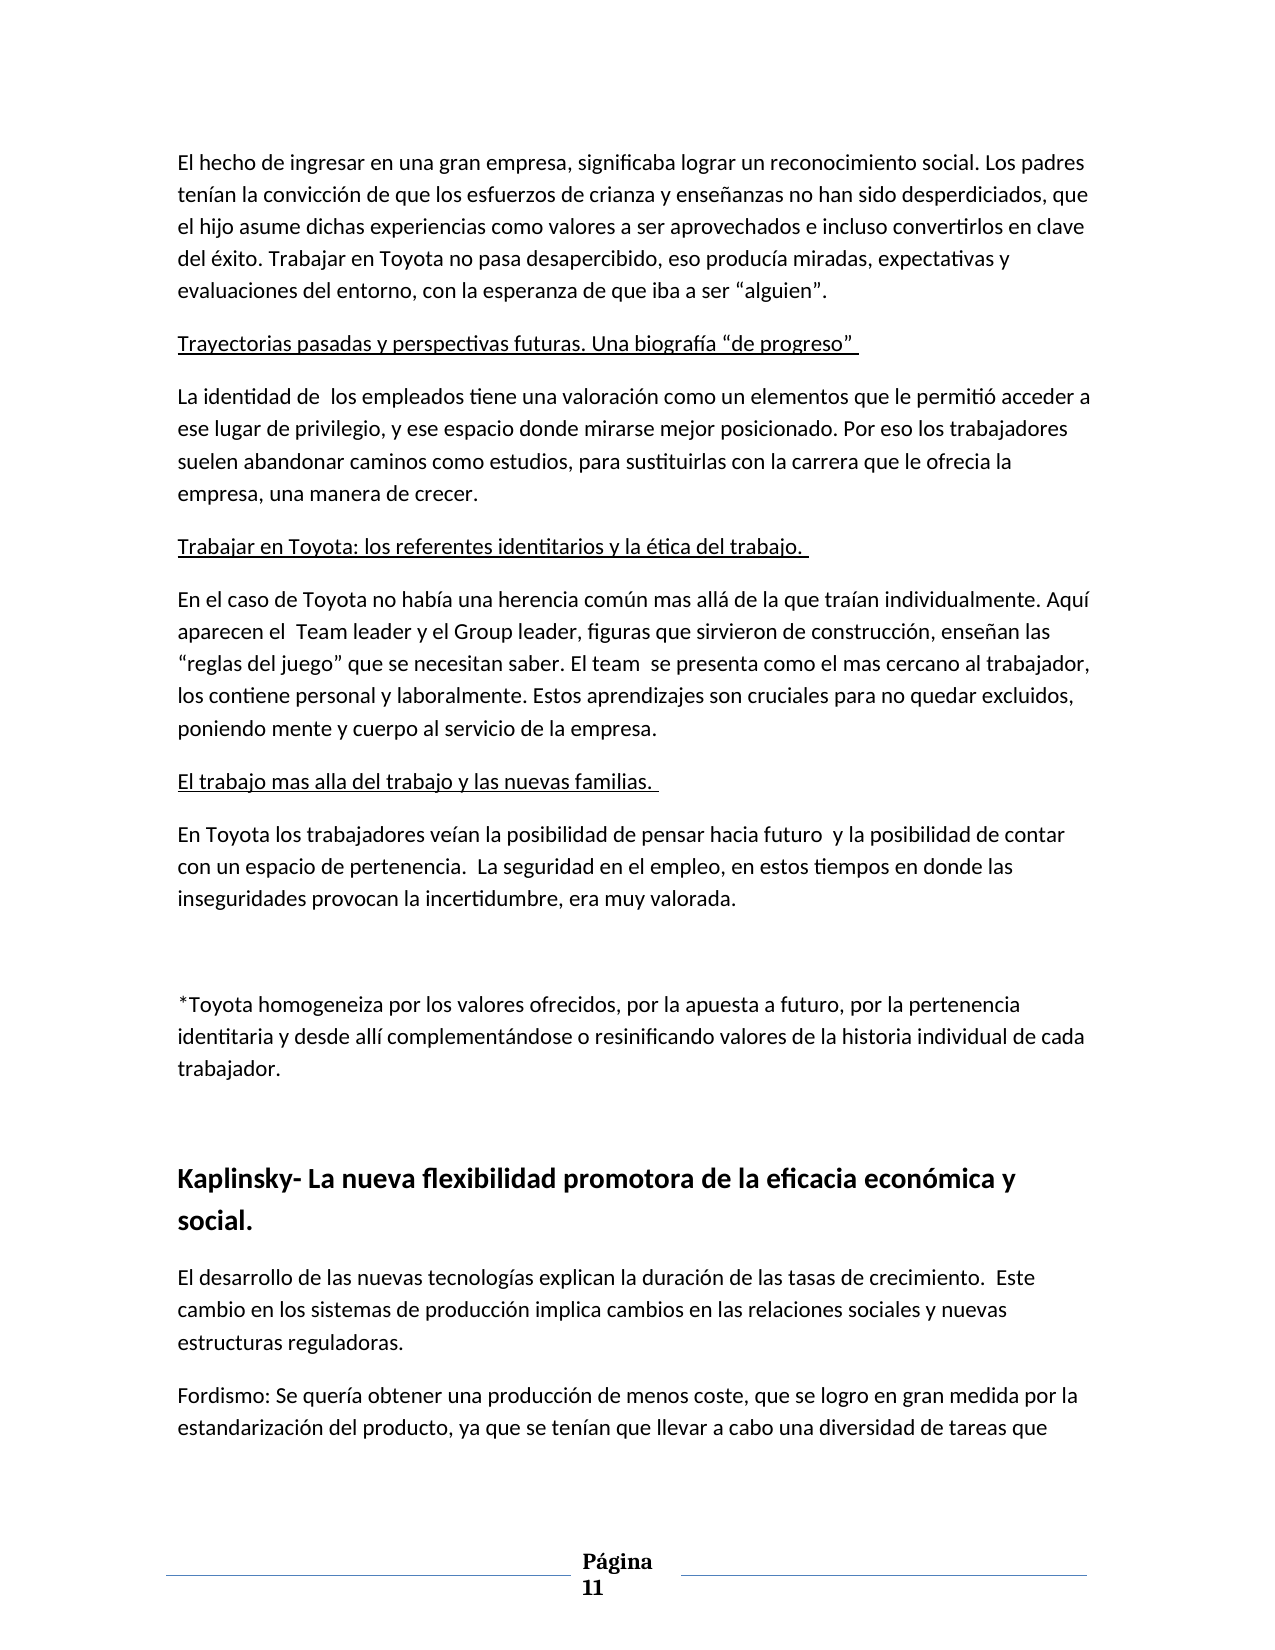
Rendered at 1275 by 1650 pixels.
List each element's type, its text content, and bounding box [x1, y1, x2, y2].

text El desarrollo de las nuevas tecnologías explican la duración de las tasas de crecimiento. Este cambio en los sistemas de producción implica cambios en las relaciones sociales y nuevas estructuras reguladoras. [177, 1263, 1098, 1356]
text Kaplinsky- La nueva flexibilidad promotora de la eficacia económica y social. [177, 1161, 1098, 1237]
text Trayectorias pasadas y perspectivas futuras. Una biografía “de progreso” [177, 329, 1098, 357]
text Trabajar en Toyota: los referentes identitarios y la ética del trabajo. [177, 532, 1098, 560]
text El trabajo mas alla del trabajo y las nuevas familias. [177, 767, 1098, 795]
text El hecho de ingresar en una gran empresa, significaba lograr un reconocimiento social. Los padres tenían la convicción de que los esfuerzos de crianza y enseñanzas no han sido desperdiciados, que el hijo asume dichas experiencias como valores a ser aprovechados e incluso convertirlos en clave del éxito. Trabajar en Toyota no pasa desapercibido, eso producía miradas, expectativas y evaluaciones del entorno, con la esperanza de que iba a ser “alguien”. [177, 148, 1098, 304]
text *Toyota homogeneiza por los valores ofrecidos, por la apuesta a futuro, por la pertenencia identitaria y desde allí complementándose o resinificando valores de la historia individual de cada trabajador. [177, 990, 1098, 1083]
text En el caso de Toyota no había una herencia común mas allá de la que traían individualmente. Aquí aparecen el Team leader y el Group leader, figuras que sirvieron de construcción, enseñan las “reglas del juego” que se necesitan saber. El team se presenta como el mas cercano al trabajador, los contiene personal y laboralmente. Estos aprendizajes son cruciales para no quedar excluidos, poniendo mente y cuerpo al servicio de la empresa. [177, 585, 1098, 742]
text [177, 1381, 1098, 1441]
text La identidad de los empleados tiene una valoración como un elementos que le permitió acceder a ese lugar de privilegio, y ese espacio donde mirarse mejor posicionado. Por eso los trabajadores suelen abandonar caminos como estudios, para sustituirlas con la carrera que le ofrecia la empresa, una manera de crecer. [177, 382, 1098, 507]
text En Toyota los trabajadores veían la posibilidad de pensar hacia futuro y la posibilidad de contar con un espacio de pertenencia. La seguridad en el empleo, en estos tiempos en donde las inseguridades provocan la incertidumbre, era muy valorada. [177, 820, 1098, 912]
